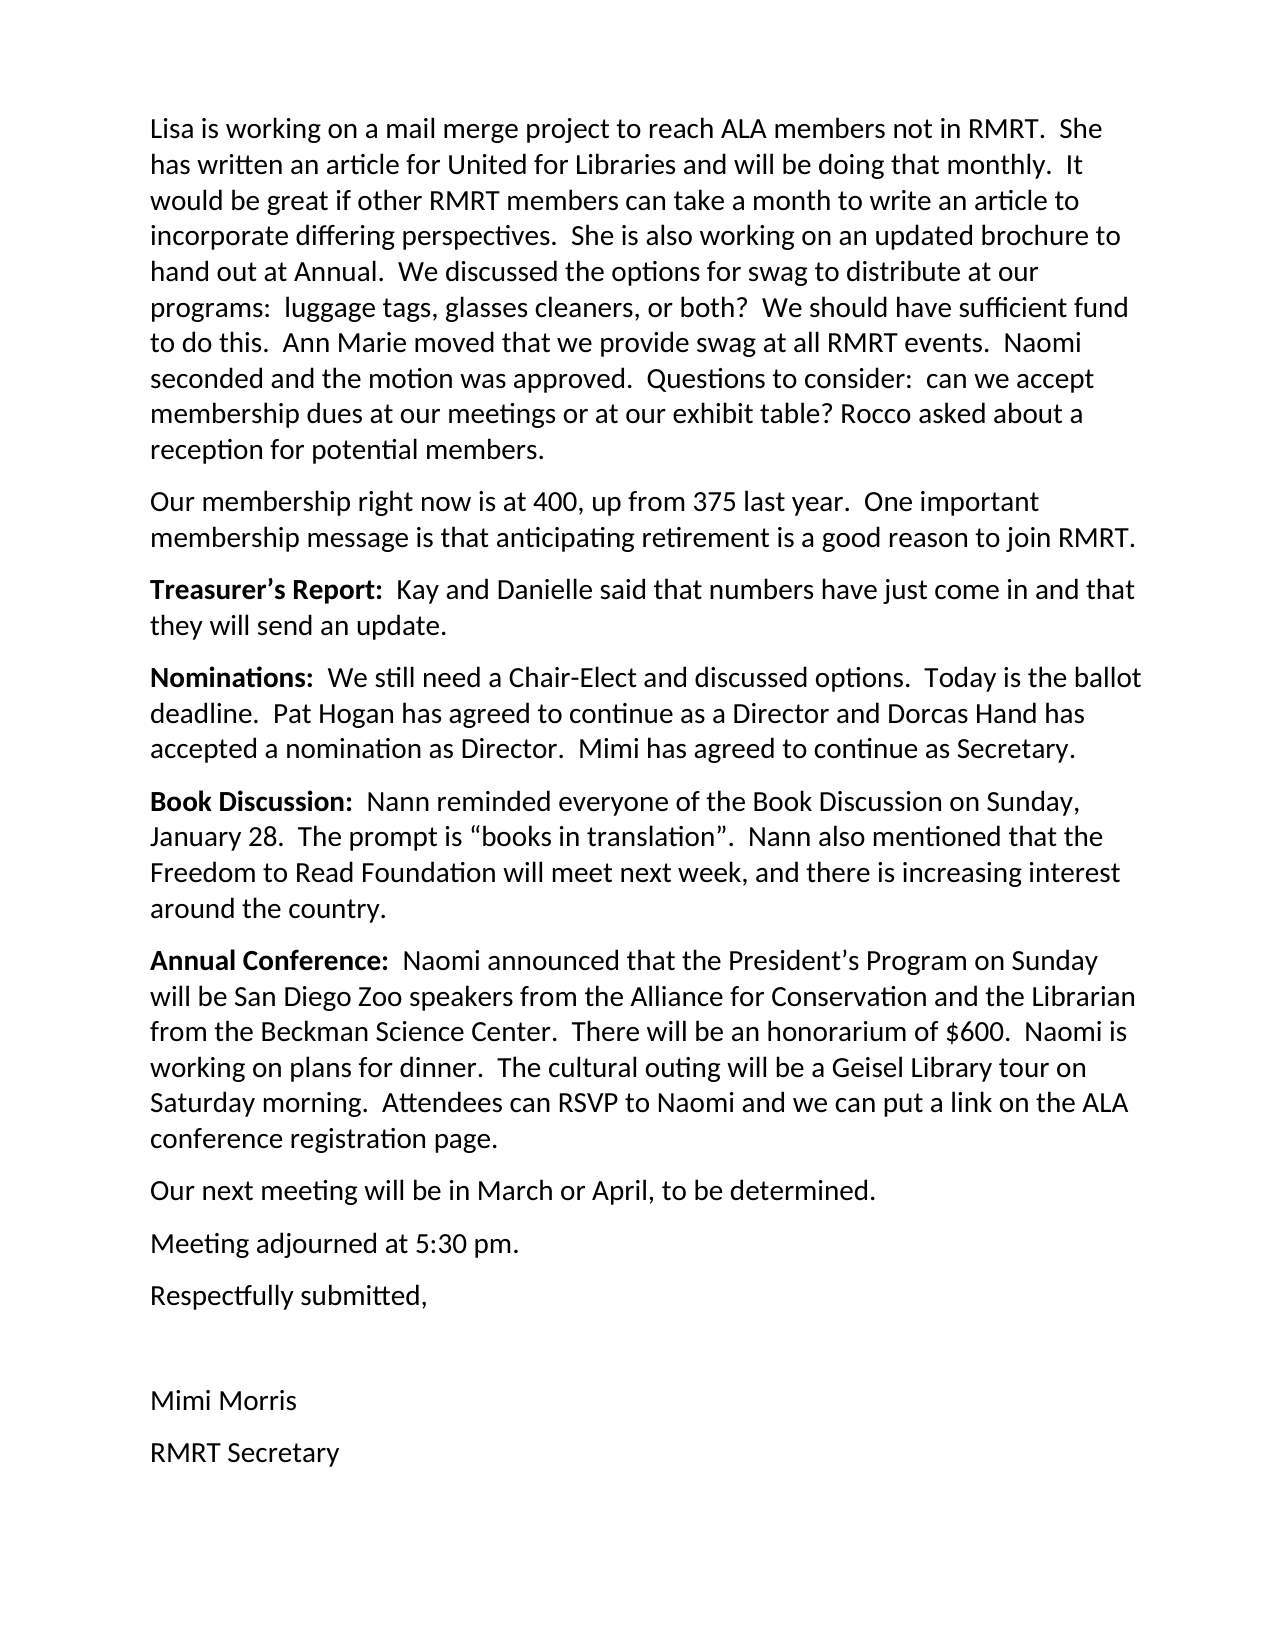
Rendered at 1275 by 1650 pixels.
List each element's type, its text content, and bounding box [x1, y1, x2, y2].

text Book Discussion: Nann reminded everyone of the Book Discussion on Sunday, January 28. The prompt is “books in translation”. Nann also mentioned that the Freedom to Read Foundation will meet next week, and there is increasing interest around the country. [150, 783, 1144, 925]
text Nominations: We still need a Chair-Elect and discussed options. Today is the ballot deadline. Pat Hogan has agreed to continue as a Director and Dorcas Hand has accepted a nomination as Director. Mimi has agreed to continue as Secretary. [150, 659, 1144, 766]
text Lisa is working on a mail merge project to reach ALA members not in RMRT. She has written an article for United for Libraries and will be doing that monthly. It would be great if other RMRT members can take a month to write an article to incorporate differing perspectives. She is also working on an updated brochure to hand out at Annual. We discussed the options for swag to distribute at our programs: luggage tags, glasses cleaners, or both? We should have sufficient fund to do this. Ann Marie moved that we provide swag at all RMRT events. Naomi seconded and the motion was approved. Questions to consider: can we accept membership dues at our meetings or at our exhibit table? Rocco asked about a reception for potential members. [150, 111, 1144, 467]
text Meeting adjourned at 5:30 pm. [150, 1225, 1144, 1260]
text Our next meeting will be in March or April, to be determined. [150, 1172, 1144, 1208]
text Respectfully submitted, [150, 1277, 1144, 1313]
text RMRT Secretary [150, 1434, 1144, 1469]
text Treasurer’s Report: Kay and Danielle said that numbers have just come in and that they will send an update. [150, 571, 1144, 643]
text Annual Conference: Naomi announced that the President’s Program on Sunday will be San Diego Zoo speakers from the Alliance for Conservation and the Librarian from the Beckman Science Center. There will be an honorarium of $600. Naomi is working on plans for dinner. The cultural outing will be a Geisel Library tour on Saturday morning. Attendees can RSVP to Naomi and we can put a link on the ALA conference registration page. [150, 942, 1144, 1156]
text Our membership right now is at 400, up from 375 last year. One important membership message is that anticipating retirement is a good reason to join RMRT. [150, 483, 1144, 555]
text Mimi Morris [150, 1382, 1144, 1417]
